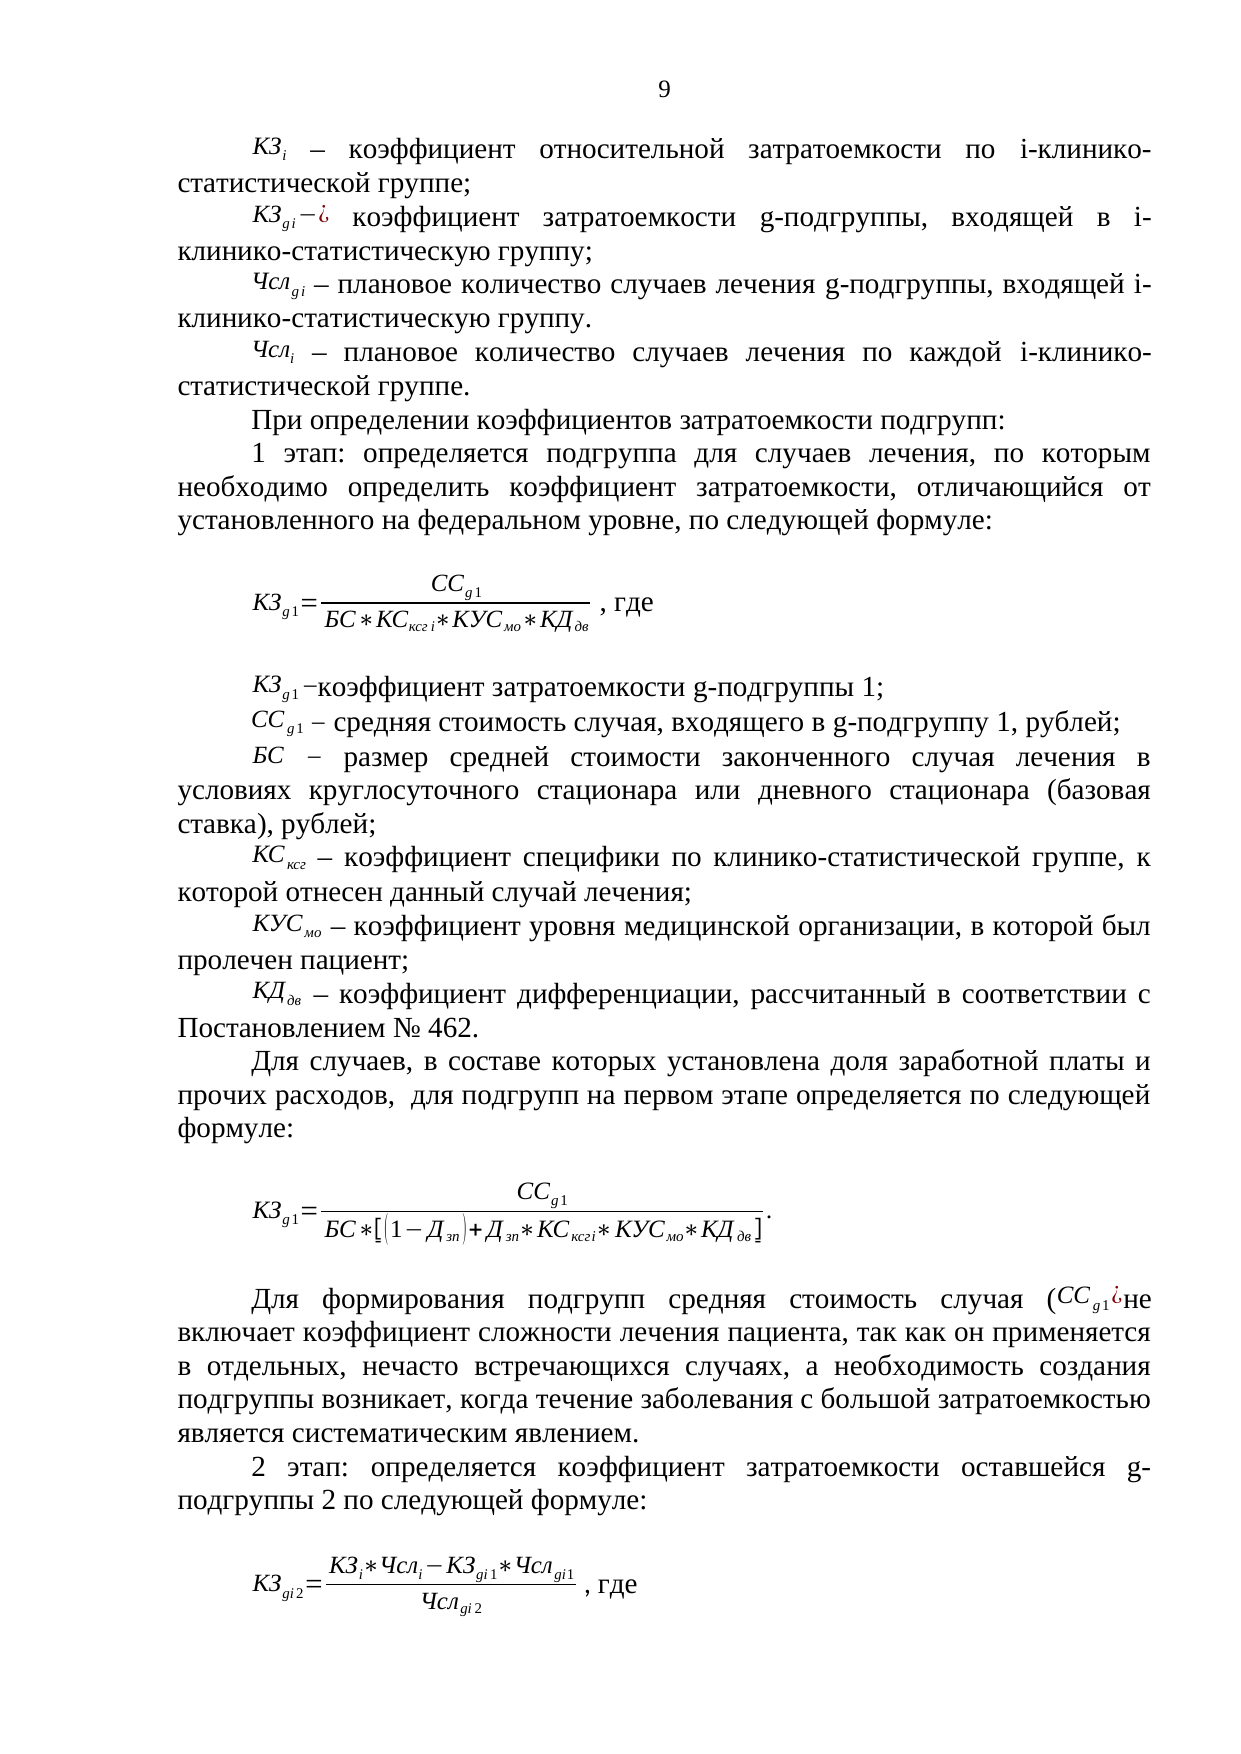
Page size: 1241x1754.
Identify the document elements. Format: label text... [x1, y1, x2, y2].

list При определении коэффициентов затратоемкости подгрупп: [177, 402, 1152, 435]
list средняя стоимость случая, входящего в g-подгруппу 1, рублей; [177, 704, 1152, 739]
list Для формирования подгрупп средняя стоимость случая (не включает коэффициент сложности лечения пациента, так как он применяется в отдельных, нечасто встречающихся случаях, а необходимость создания подгруппы возникает, когда течение заболевания с большой затратоемкостью является систематическим явлением. [177, 1281, 1152, 1449]
list 1 этап: определяется подгруппа для случаев лечения, по которым необходимо определить коэффициент затратоемкости, отличающийся от установленного на федеральном уровне, по следующей формуле: [177, 435, 1152, 536]
list – коэффициент уровня медицинской организации, в которой был пролечен пациент; [177, 908, 1152, 976]
text , где [177, 1551, 1152, 1618]
text 2 этап: определяется коэффициент затратоемкости оставшейся g-подгруппы 2 по следующей формуле: [177, 1449, 1152, 1516]
list – коэффициент специфики по клинико-статистической группе, к которой отнесен данный случай лечения; [177, 839, 1152, 908]
text размер средней стоимости законченного случая лечения в условиях круглосуточного стационара или дневного стационара (базовая ставка), рублей; [177, 739, 1152, 839]
text Для случаев, в составе которых установлена доля заработной платы и прочих расходов, для подгрупп на первом этапе определяется по следующей формуле: [177, 1043, 1152, 1144]
text – коэффициент относительной затратоемкости по i-клинико-статистической группе; [177, 131, 1152, 199]
text – плановое количество случаев лечения g-подгруппы, входящей i-клинико-статистическую группу. [177, 267, 1152, 334]
text – коэффициент дифференциации, рассчитанный в соответствии с Постановлением № 462. [177, 976, 1152, 1043]
text – плановое количество случаев лечения по каждой i-клинико-статистической группе. [177, 334, 1152, 402]
list , где [177, 569, 1152, 636]
text коэффициент затратоемкости g-подгруппы, входящей в i-клинико-статистическую группу; [177, 199, 1152, 267]
list коэффициент затратоемкости g-подгруппы 1; [177, 669, 1152, 704]
